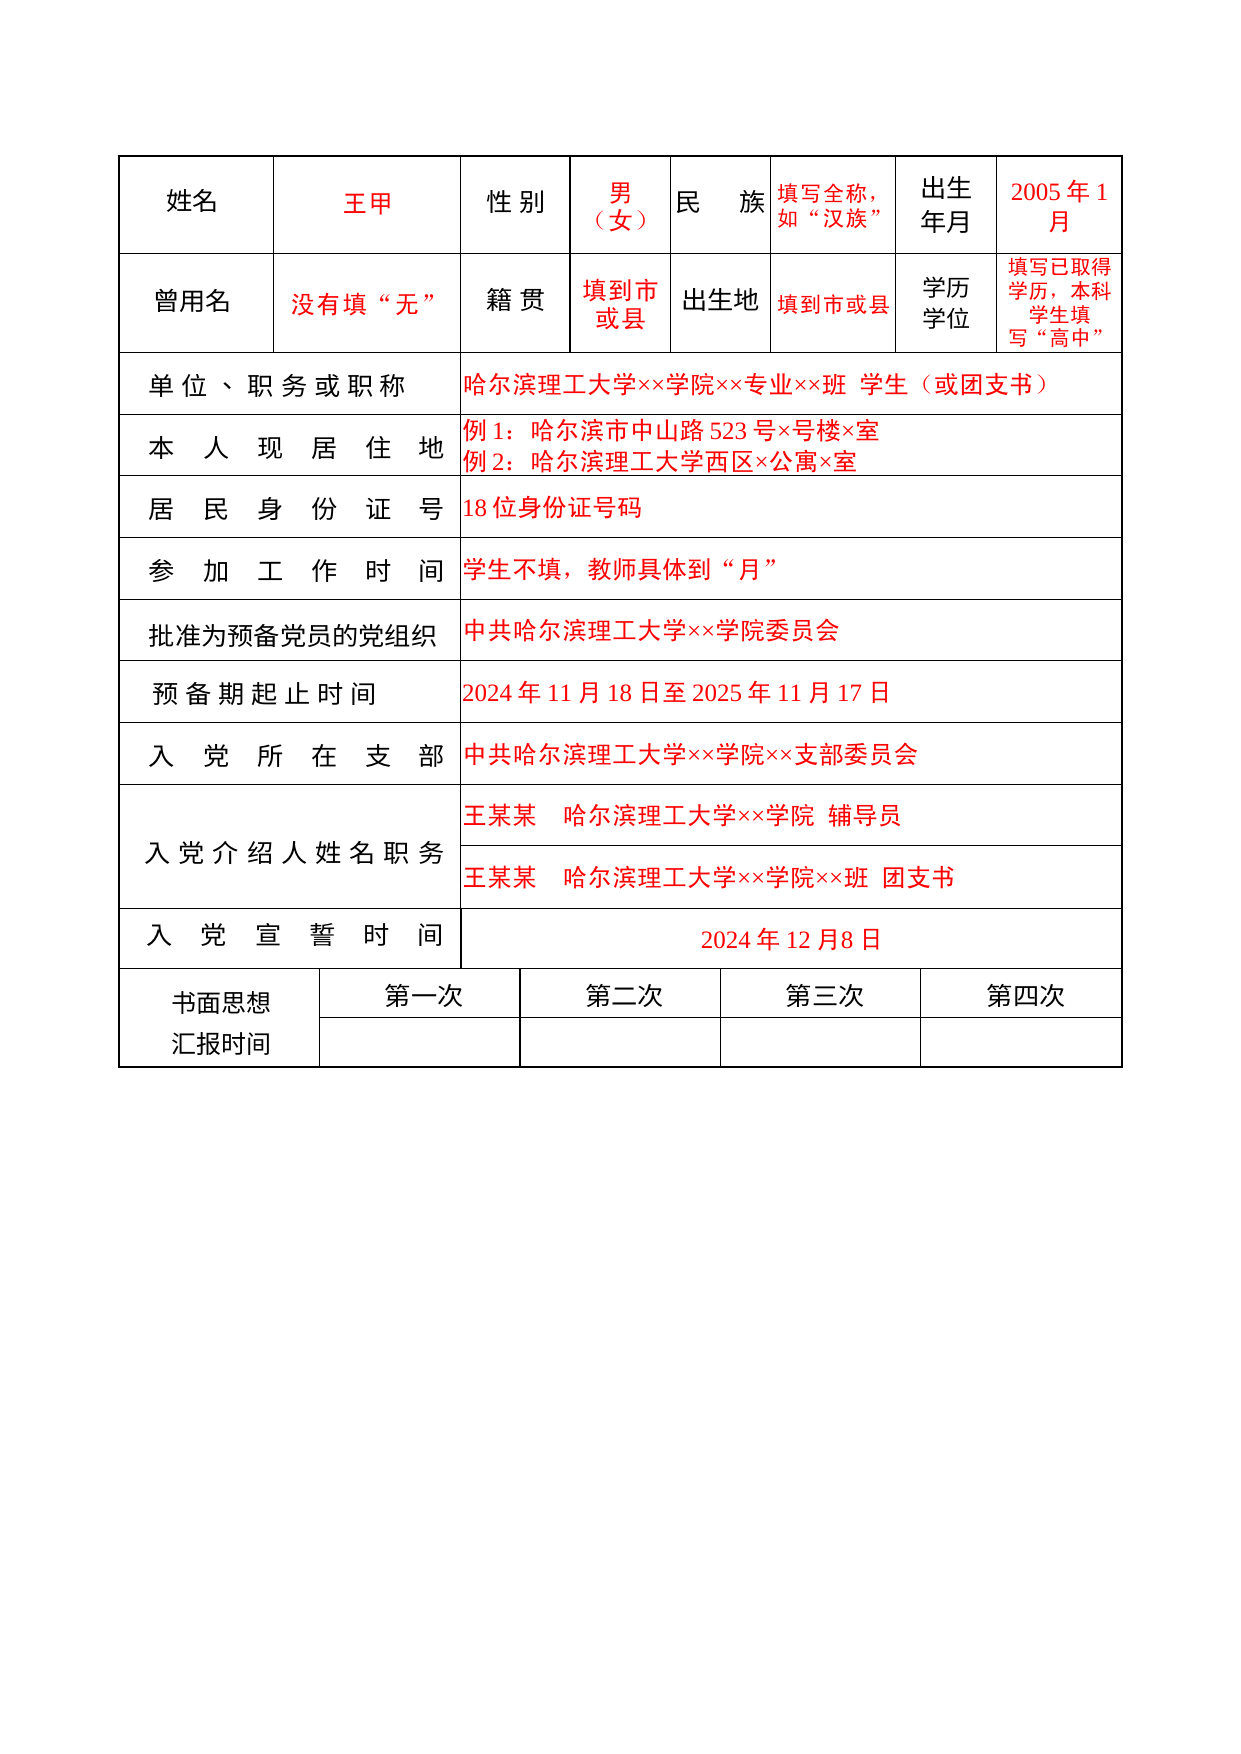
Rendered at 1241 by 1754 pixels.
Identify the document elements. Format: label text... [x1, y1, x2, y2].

table_cell 第三次 [721, 969, 920, 1017]
table_cell 籍 贯 [461, 254, 569, 352]
table_cell 本 人 现 居 住 地 [120, 415, 460, 475]
table_cell 填写已取得学历，本科学生填写“高中” [997, 254, 1121, 352]
table_cell 居 民 身 份 证 号 [120, 476, 460, 537]
table_cell 哈尔滨理工大学××学院××专业××班 学生（或团支书） [461, 353, 1121, 413]
table_cell 入 党 所 在 支 部 [120, 723, 460, 783]
table_cell 预 备 期 起 止 时 间 [120, 661, 460, 722]
table_cell 出生地 [671, 254, 770, 352]
table_cell 第四次 [921, 969, 1121, 1017]
table_header 2005年1月 [997, 157, 1121, 253]
table_header 填写全称， 如“汉族” [771, 157, 895, 253]
table_cell 入 党 宣 誓 时 间 [120, 909, 460, 968]
table_header 民 族 [671, 157, 770, 253]
table_cell 2024年12月8日 [462, 909, 1121, 968]
table_cell 王某某 哈尔滨理工大学××学院××班 团支书 [461, 846, 1121, 908]
table_cell 第二次 [521, 969, 720, 1017]
table_cell 18位身份证号码 [461, 476, 1121, 537]
table_cell [521, 1018, 720, 1066]
table_cell 批准为预备党员的党组织 [120, 600, 460, 660]
table_header 性 别 [461, 157, 569, 253]
table_cell 填到市或县 [771, 254, 895, 352]
table_cell 2024年11月18日至2025年11月17日 [461, 661, 1121, 722]
table_cell 入党介绍人姓名职务 [120, 785, 460, 908]
table_header 出生 年月 [896, 157, 996, 253]
table_header 男（女） [571, 157, 670, 253]
table_cell [921, 1018, 1121, 1066]
table_cell 书面思想汇报时间 [120, 969, 319, 1066]
table_cell 填到市或县 [571, 254, 670, 352]
table_cell 中共哈尔滨理工大学××学院委员会 [461, 600, 1121, 660]
table_cell 例1：哈尔滨市中山路523号×号楼×室 例2：哈尔滨理工大学西区×公寓×室 [461, 415, 1121, 475]
table_cell [721, 1018, 920, 1066]
table_cell 曾用名 [120, 254, 273, 352]
table_cell 第一次 [320, 969, 519, 1017]
table_cell [320, 1018, 519, 1066]
table_cell 中共哈尔滨理工大学××学院××支部委员会 [461, 723, 1121, 783]
table_cell 学生不填，教师具体到“月” [461, 538, 1121, 598]
table_cell 王某某 哈尔滨理工大学××学院 辅导员 [461, 785, 1121, 845]
table_header 姓名 [120, 157, 273, 253]
table_cell 参 加 工 作 时 间 [120, 538, 460, 598]
table_cell 单 位 、 职 务 或 职 称 [120, 353, 460, 413]
table_cell 学历 学位 [896, 254, 996, 352]
table_cell 没有填“无” [274, 254, 460, 352]
table_header 王甲 [274, 157, 460, 253]
